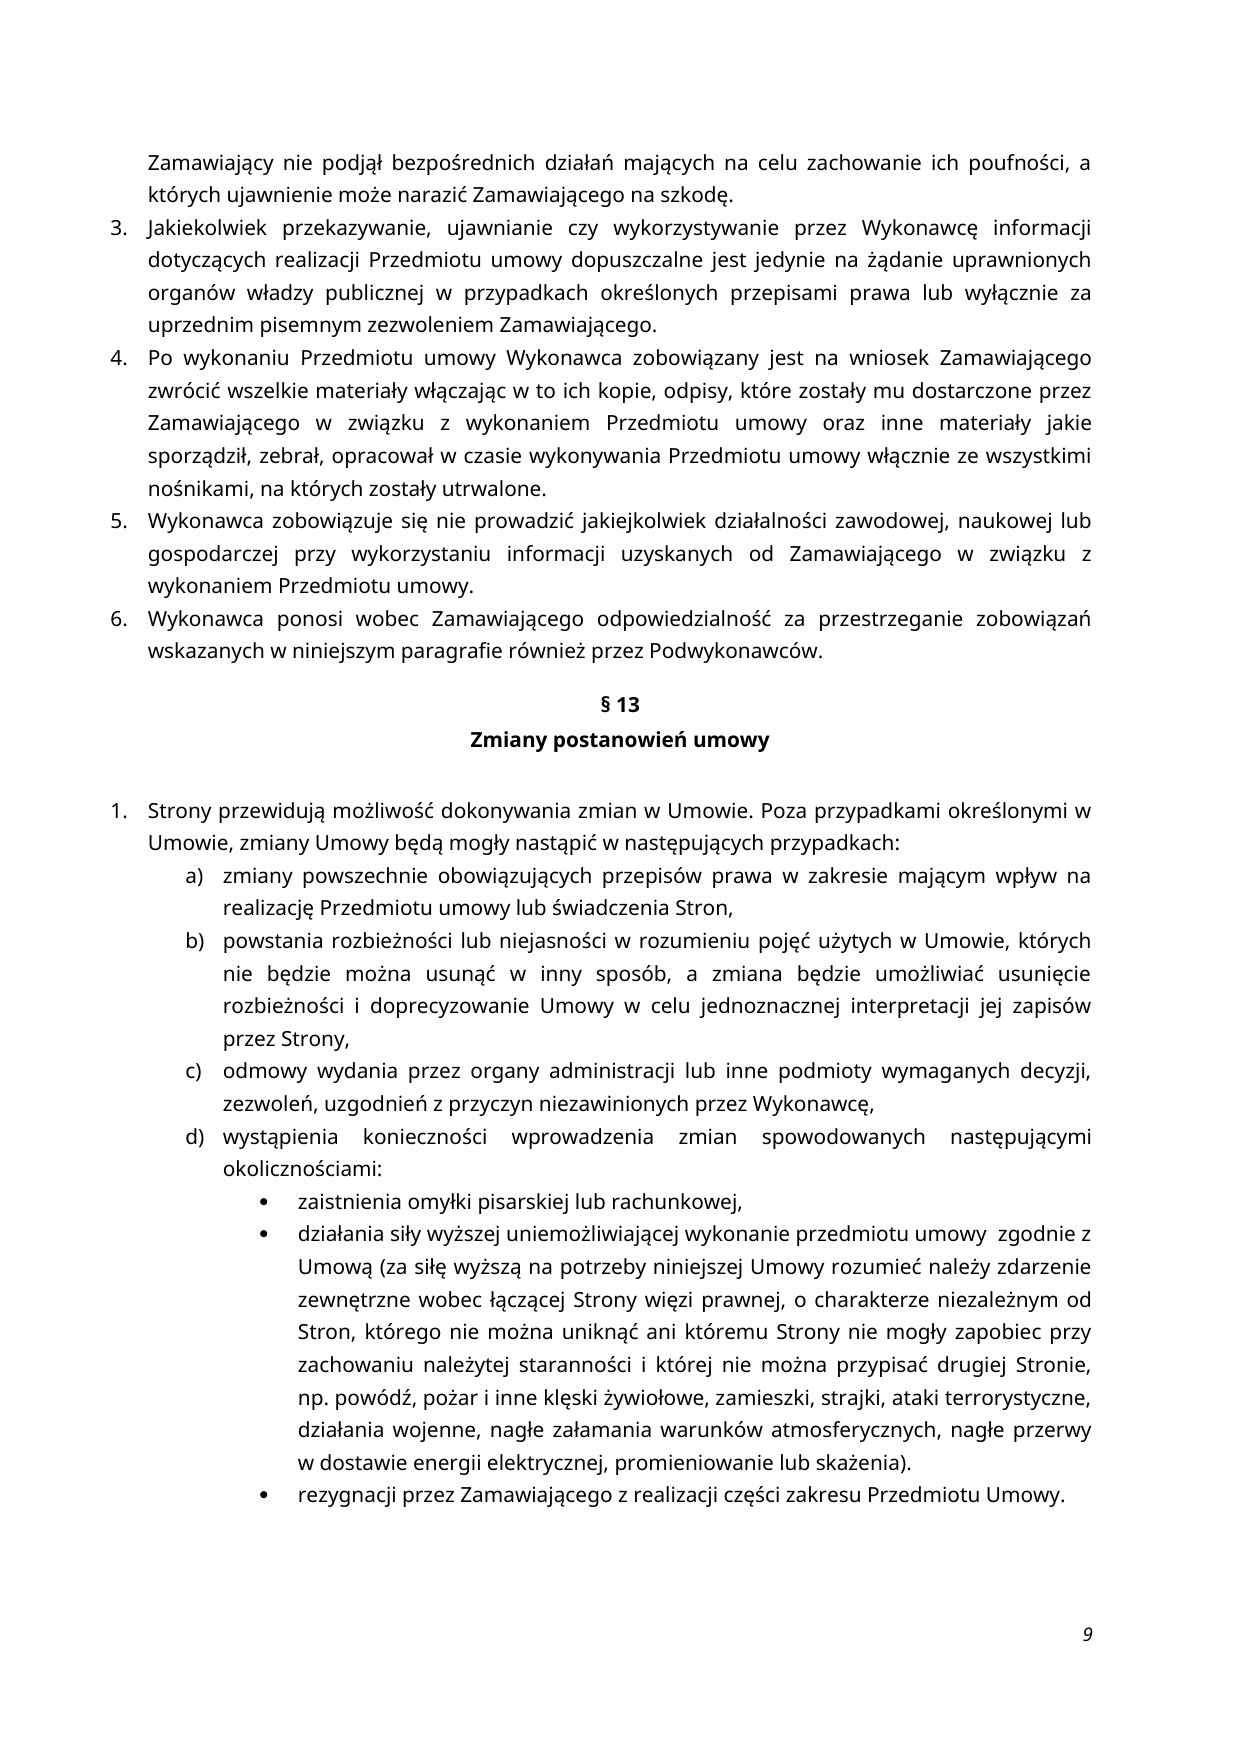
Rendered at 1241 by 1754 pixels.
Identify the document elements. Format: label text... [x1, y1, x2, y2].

list zmiany powszechnie obowiązujących przepisów prawa w zakresie mającym wpływ na realizację Przedmiotu umowy lub świadczenia Stron, [185, 861, 1093, 922]
text § 13 [148, 690, 1093, 718]
list odmowy wydania przez organy administracji lub inne podmioty wymaganych decyzji, zezwoleń, uzgodnień z przyczyn niezawinionych przez Wykonawcę, [185, 1057, 1093, 1118]
list Strony przewidują możliwość dokonywania zmian w Umowie. Poza przypadkami określonymi w Umowie, zmiany Umowy będą mogły nastąpić w następujących przypadkach: [110, 796, 1093, 857]
list powstania rozbieżności lub niejasności w rozumieniu pojęć użytych w Umowie, których nie będzie można usunąć w inny sposób, a zmiana będzie umożliwiać usunięcie rozbieżności i doprecyzowanie Umowy w celu jednoznacznej interpretacji jej zapisów przez Strony, [185, 926, 1093, 1052]
list działania siły wyższej uniemożliwiającej wykonanie przedmiotu umowy zgodnie z Umową (za siłę wyższą na potrzeby niniejszej Umowy rozumieć należy zdarzenie zewnętrzne wobec łączącej Strony więzi prawnej, o charakterze niezależnym od Stron, którego nie można uniknąć ani któremu Strony nie mogły zapobiec przy zachowaniu należytej staranności i której nie można przypisać drugiej Stronie, np. powódź, pożar i inne klęski żywiołowe, zamieszki, strajki, ataki terrorystyczne, działania wojenne, nagłe załamania warunków atmosferycznych, nagłe przerwy w dostawie energii elektrycznej, promieniowanie lub skażenia). [260, 1219, 1093, 1476]
list wystąpienia konieczności wprowadzenia zmian spowodowanych następującymi okolicznościami: [185, 1122, 1093, 1183]
list rezygnacji przez Zamawiającego z realizacji części zakresu Przedmiotu Umowy. [260, 1480, 1093, 1509]
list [110, 148, 1093, 209]
list Wykonawca zobowiązuje się nie prowadzić jakiejkolwiek działalności zawodowej, naukowej lub gospodarczej przy wykorzystaniu informacji uzyskanych od Zamawiającego w związku z wykonaniem Przedmiotu umowy. [110, 506, 1093, 600]
list Po wykonaniu Przedmiotu umowy Wykonawca zobowiązany jest na wniosek Zamawiającego zwrócić wszelkie materiały włączając w to ich kopie, odpisy, które zostały mu dostarczone przez Zamawiającego w związku z wykonaniem Przedmiotu umowy oraz inne materiały jakie sporządził, zebrał, opracował w czasie wykonywania Przedmiotu umowy włącznie ze wszystkimi nośnikami, na których zostały utrwalone. [110, 343, 1093, 502]
list Jakiekolwiek przekazywanie, ujawnianie czy wykorzystywanie przez Wykonawcę informacji dotyczących realizacji Przedmiotu umowy dopuszczalne jest jedynie na żądanie uprawnionych organów władzy publicznej w przypadkach określonych przepisami prawa lub wyłącznie za uprzednim pisemnym zezwoleniem Zamawiającego. [110, 213, 1093, 339]
list Wykonawca ponosi wobec Zamawiającego odpowiedzialność za przestrzeganie zobowiązań wskazanych w niniejszym paragrafie również przez Podwykonawców. [110, 604, 1093, 665]
text Zmiany postanowień umowy [148, 725, 1093, 754]
list zaistnienia omyłki pisarskiej lub rachunkowej, [260, 1187, 1093, 1215]
